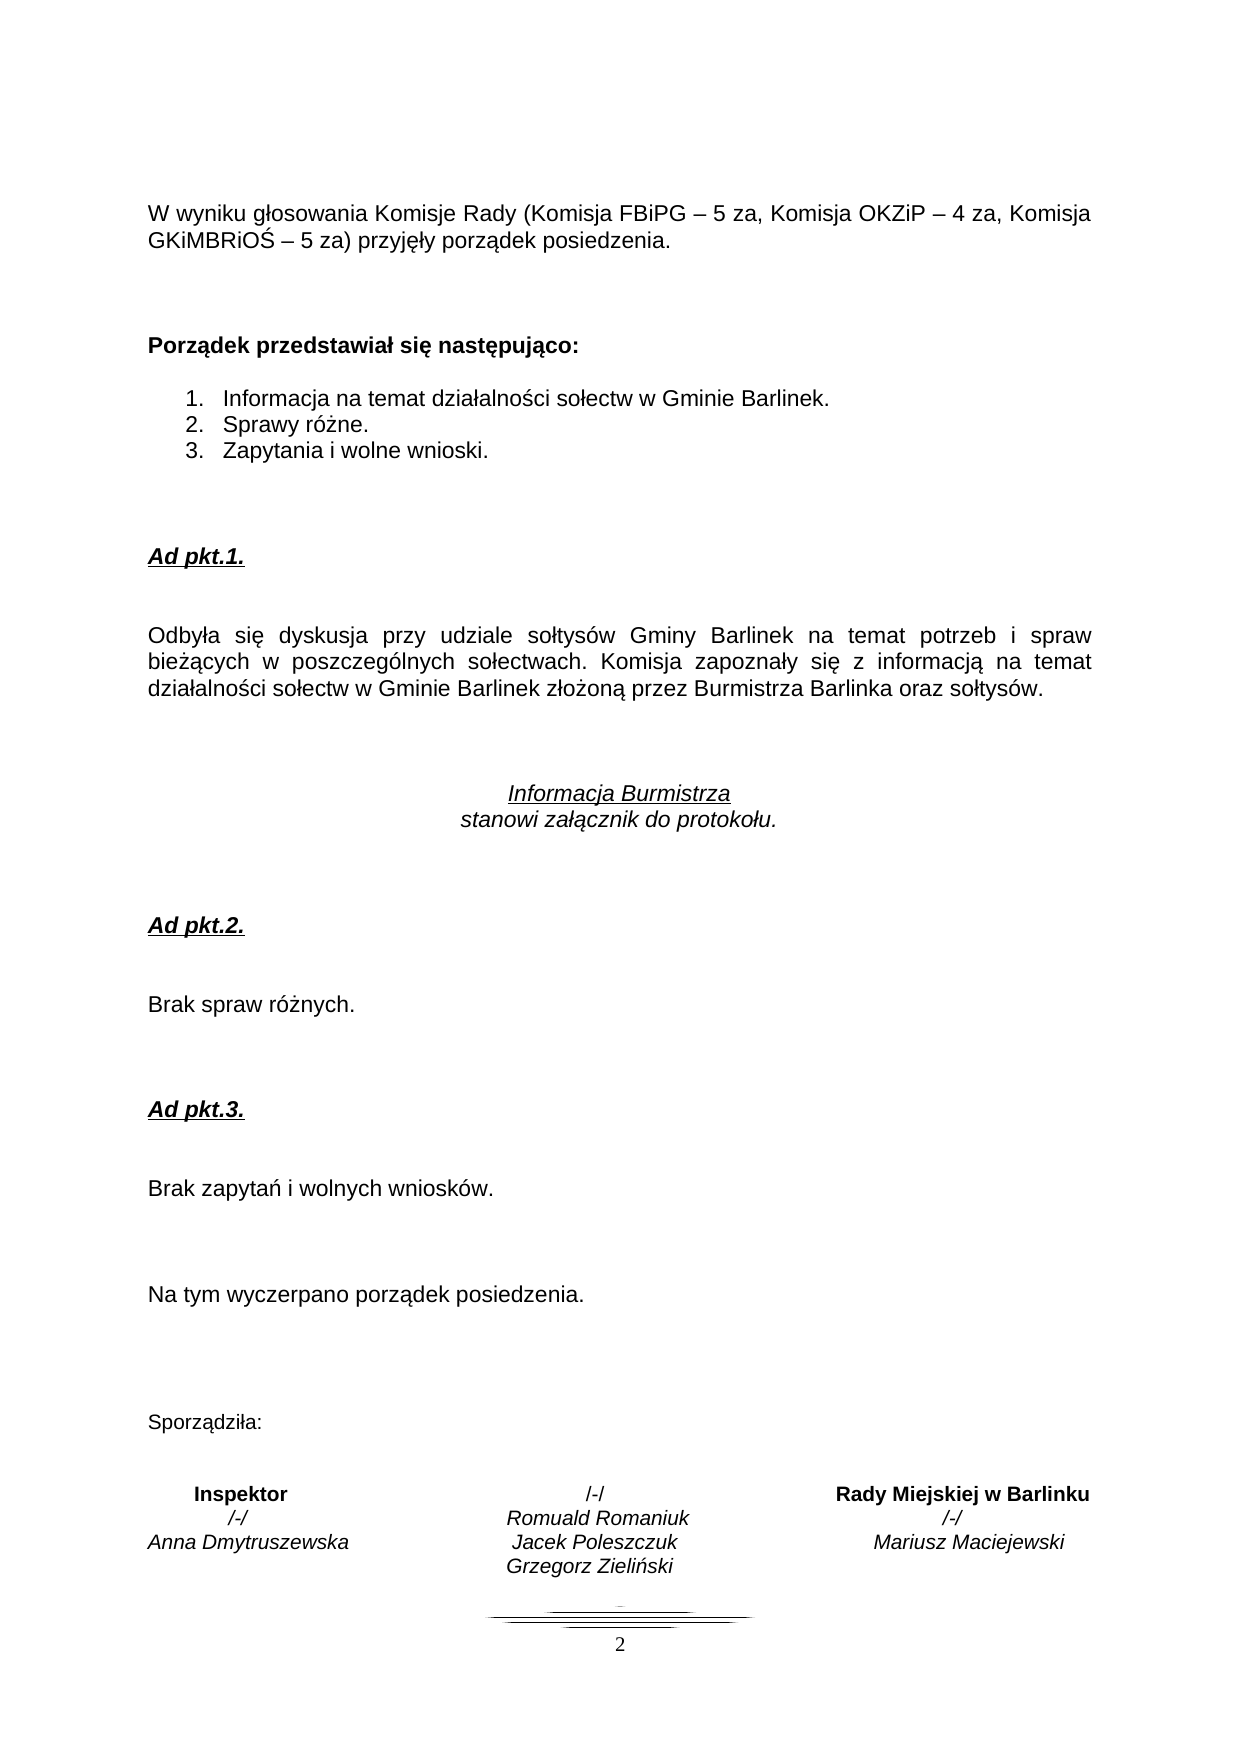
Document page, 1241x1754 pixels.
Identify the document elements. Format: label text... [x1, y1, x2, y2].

text Porządek przedstawiał się następująco: [148, 332, 1093, 358]
text Sporządziła: [148, 1410, 1093, 1434]
list Informacja na temat działalności sołectw w Gminie Barlinek. [185, 385, 1093, 411]
list Sprawy różne. [185, 411, 1093, 437]
text Anna Dmytruszewska Jacek Poleszczuk Mariusz Maciejewski [148, 1530, 1093, 1554]
text Brak zapytań i wolnych wniosków. [148, 1175, 1093, 1202]
text Brak spraw różnych. [148, 991, 1093, 1017]
text Ad pkt.3. [148, 1096, 1093, 1123]
text Odbyła się dyskusja przy udziale sołtysów Gminy Barlinek na temat potrzeb i spraw bieżących w poszczególnych sołectwach. Komisja zapoznały się z informacją na temat działalności sołectw w Gminie Barlinek złożoną przez Burmistrza Barlinka oraz sołtysów. [148, 622, 1093, 701]
text Ad pkt.2. [148, 912, 1093, 938]
text Na tym wyczerpano porządek posiedzenia. [148, 1281, 1093, 1307]
text Ad pkt.1. [148, 543, 1093, 569]
text stanowi załącznik do protokołu. [148, 806, 1093, 833]
text /-/ Romuald Romaniuk /-/ [148, 1506, 1093, 1530]
text Grzegorz Zieliński [369, 1554, 1093, 1578]
text Inspektor /-/ Rady Miejskiej w Barlinku [148, 1482, 1093, 1506]
text Informacja Burmistrza [148, 780, 1093, 806]
list Zapytania i wolne wnioski. [185, 437, 1093, 464]
text W wyniku głosowania Komisje Rady (Komisja FBiPG – 5 za, Komisja OKZiP – 4 za, Komisja GKiMBRiOŚ – 5 za) przyjęły porządek posiedzenia. [148, 200, 1093, 253]
